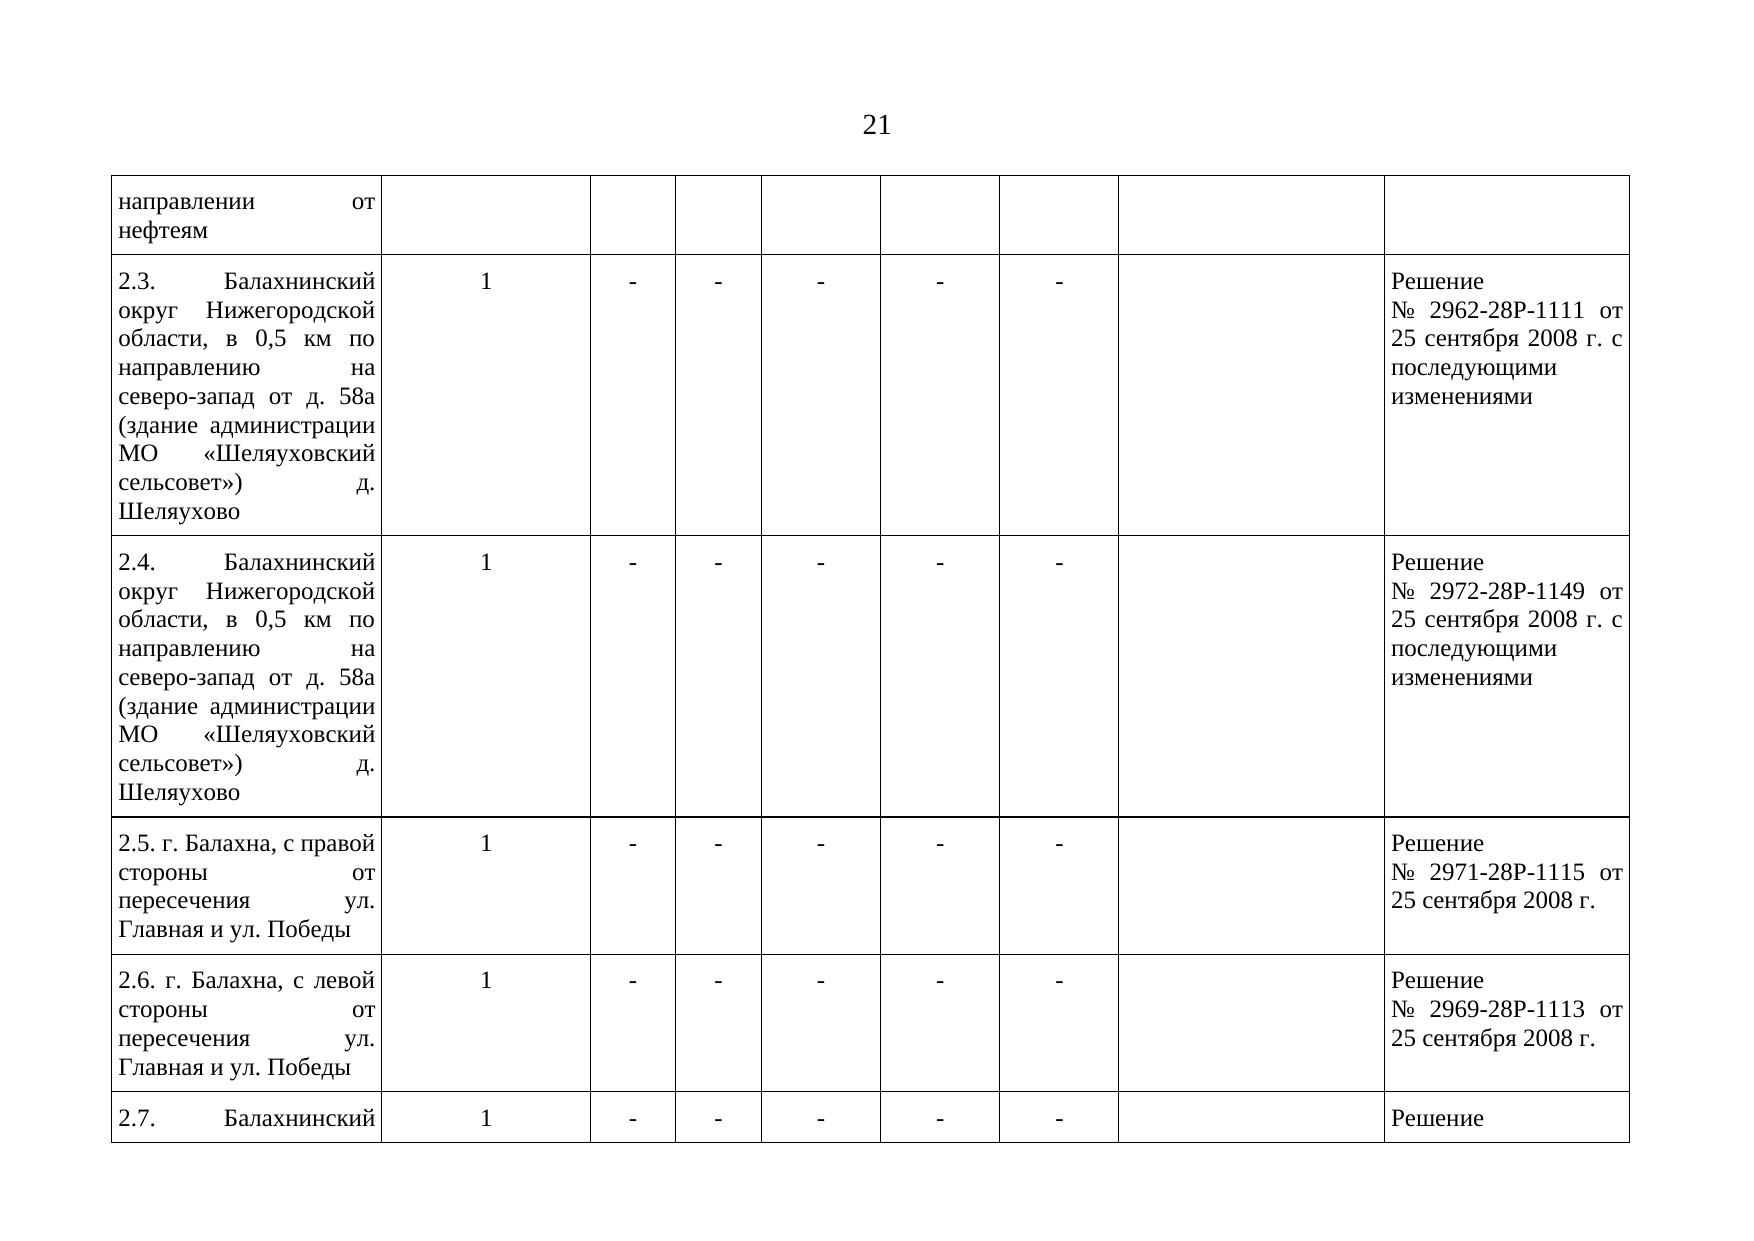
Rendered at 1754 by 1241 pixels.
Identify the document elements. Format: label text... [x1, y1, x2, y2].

table_cell [1119, 255, 1384, 535]
table_cell - [676, 955, 761, 1091]
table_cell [112, 176, 381, 254]
table_cell - [591, 955, 675, 1091]
table_cell [1119, 955, 1384, 1091]
table_cell Решение № 2969-28Р-1113 от 25 сентября 2008 г. [1385, 955, 1629, 1091]
table_cell [1119, 536, 1384, 816]
table_cell - [1000, 176, 1118, 254]
table_cell - [1000, 1092, 1118, 1142]
table_cell - [676, 176, 761, 254]
table_cell Решение № 2962-28Р-1111 от 25 сентября 2008 г. с последующими изменениями [1385, 255, 1629, 535]
table_cell 1 [382, 536, 590, 816]
table_cell 2.3. Балахнинский округ Нижегородской области, в 0,5 км по направлению на северо-запад от д. 58а (здание администрации МО «Шеляуховский сельсовет») д. Шеляухово [112, 255, 381, 535]
table_cell [1119, 818, 1384, 954]
table_cell [1119, 1092, 1384, 1142]
table_cell - [881, 536, 999, 816]
table_cell - [591, 818, 675, 954]
table_cell 1 [382, 176, 590, 254]
table_cell - [676, 255, 761, 535]
table_cell - [762, 955, 880, 1091]
table_cell - [881, 818, 999, 954]
table_cell - [676, 536, 761, 816]
table_cell - [881, 955, 999, 1091]
table_cell 1 [382, 818, 590, 954]
table_cell - [676, 818, 761, 954]
table_cell 1 [382, 955, 590, 1091]
table_cell - [591, 536, 675, 816]
table_cell - [1000, 955, 1118, 1091]
table_cell - [591, 255, 675, 535]
table_cell - [762, 1092, 880, 1142]
table_cell [1119, 176, 1384, 254]
table_cell Решение № 2972-28Р-1149 от 25 сентября 2008 г. с последующими изменениями [1385, 536, 1629, 816]
table_cell - [1000, 818, 1118, 954]
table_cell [1385, 1092, 1629, 1142]
table_cell 2.6. г. Балахна, с левой стороны от пересечения ул. Главная и ул. Победы [112, 955, 381, 1091]
table_cell - [591, 176, 675, 254]
table_cell - [762, 536, 880, 816]
table_cell - [881, 176, 999, 254]
table_cell - [881, 1092, 999, 1142]
table_cell - [1000, 536, 1118, 816]
table_cell - [1000, 255, 1118, 535]
table_cell 2.5. г. Балахна, с правой стороны от пересечения ул. Главная и ул. Победы [112, 818, 381, 954]
table_cell 1 [382, 255, 590, 535]
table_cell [1385, 176, 1629, 254]
table_cell - [762, 255, 880, 535]
table_cell - [762, 818, 880, 954]
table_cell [112, 1092, 381, 1142]
table_cell - [762, 176, 880, 254]
table_cell - [676, 1092, 761, 1142]
table_cell Решение № 2971-28Р-1115 от 25 сентября 2008 г. [1385, 818, 1629, 954]
table_cell - [881, 255, 999, 535]
table_cell - [591, 1092, 675, 1142]
table_cell 2.4. Балахнинский округ Нижегородской области, в 0,5 км по направлению на северо-запад от д. 58а (здание администрации МО «Шеляуховский сельсовет») д. Шеляухово [112, 536, 381, 816]
table_cell 1 [382, 1092, 590, 1142]
